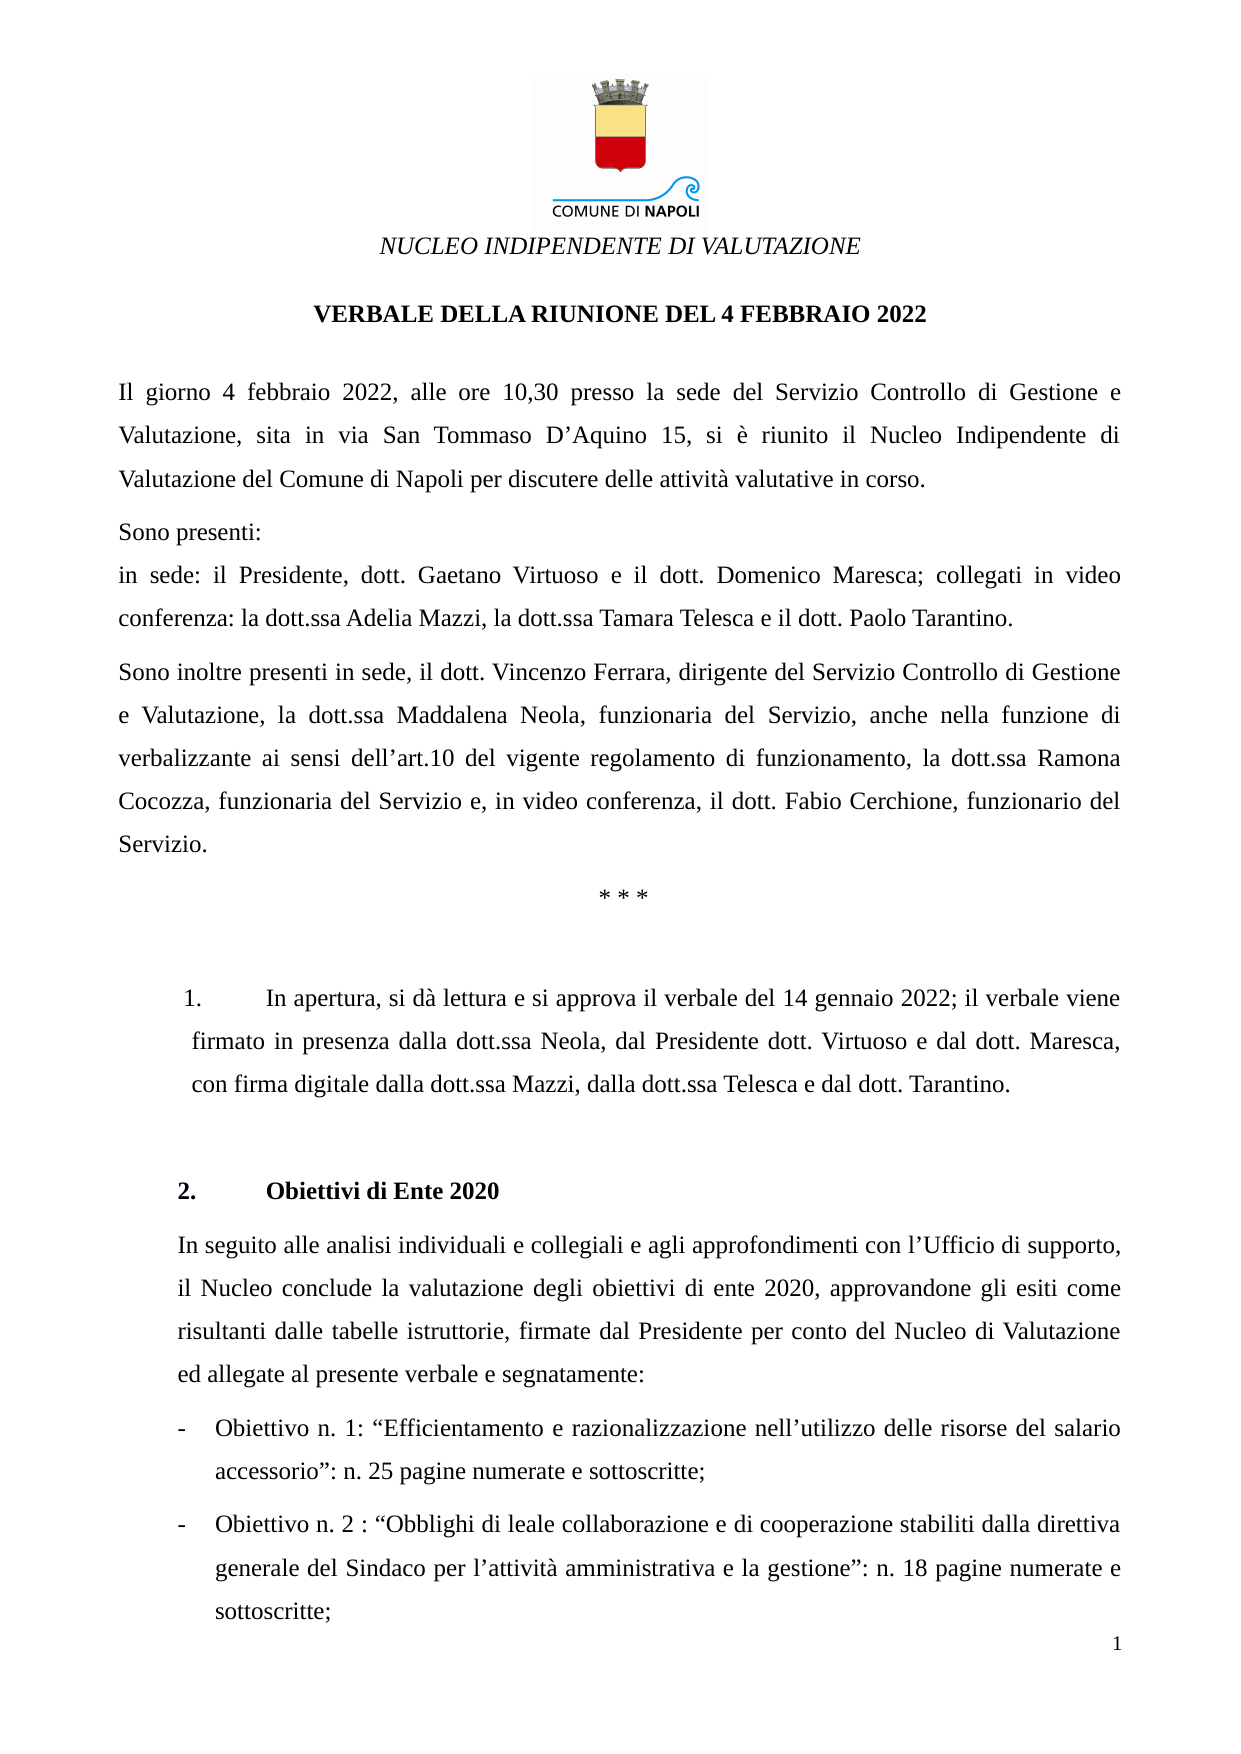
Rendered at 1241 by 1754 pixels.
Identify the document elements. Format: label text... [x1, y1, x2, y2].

text Sono inoltre presenti in sede, il dott. Vincenzo Ferrara, dirigente del Servizio Controllo di Gestione e Valutazione, la dott.ssa Maddalena Neola, funzionaria del Servizio, anche nella funzione di verbalizzante ai sensi dell’art.10 del vigente regolamento di funzionamento, la dott.ssa Ramona Cocozza, funzionaria del Servizio e, in video conferenza, il dott. Fabio Cerchione, funzionario del Servizio. [118, 657, 1122, 858]
text Sono presenti: [118, 517, 1122, 546]
text * * * [598, 883, 1122, 912]
picture [532, 73, 709, 232]
text In seguito alle analisi individuali e collegiali e agli approfondimenti con l’Ufficio di supporto, il Nucleo conclude la valutazione degli obiettivi di ente 2020, approvandone gli esiti come risultanti dalle tabelle istruttorie, firmate dal Presidente per conto del Nucleo di Valutazione ed allegate al presente verbale e segnatamente: [177, 1230, 1122, 1388]
text VERBALE DELLA RIUNIONE DEL 4 FEBBRAIO 2022 [118, 299, 1122, 328]
list Obiettivi di Ente 2020 [177, 1176, 1122, 1205]
text Il giorno 4 febbraio 2022, alle ore 10,30 presso la sede del Servizio Controllo di Gestione e Valutazione, sita in via San Tommaso D’Aquino 15, si è riunito il Nucleo Indipendente di Valutazione del Comune di Napoli per discutere delle attività valutative in corso. [118, 377, 1122, 492]
list In apertura, si dà lettura e si approva il verbale del 14 gennaio 2022; il verbale viene firmato in presenza dalla dott.ssa Neola, dal Presidente dott. Virtuoso e dal dott. Maresca, con firma digitale dalla dott.ssa Mazzi, dalla dott.ssa Telesca e dal dott. Tarantino. [183, 983, 1122, 1098]
list Obiettivo n. 2 : “Obblighi di leale collaborazione e di cooperazione stabiliti dalla direttiva generale del Sindaco per l’attività amministrativa e la gestione”: n. 18 pagine numerate e sottoscritte; [177, 1509, 1122, 1624]
text in sede: il Presidente, dott. Gaetano Virtuoso e il dott. Domenico Maresca; collegati in video conferenza: la dott.ssa Adelia Mazzi, la dott.ssa Tamara Telesca e il dott. Paolo Tarantino. [118, 560, 1122, 632]
list Obiettivo n. 1: “Efficientamento e razionalizzazione nell’utilizzo delle risorse del salario accessorio”: n. 25 pagine numerate e sottoscritte; [177, 1413, 1122, 1485]
